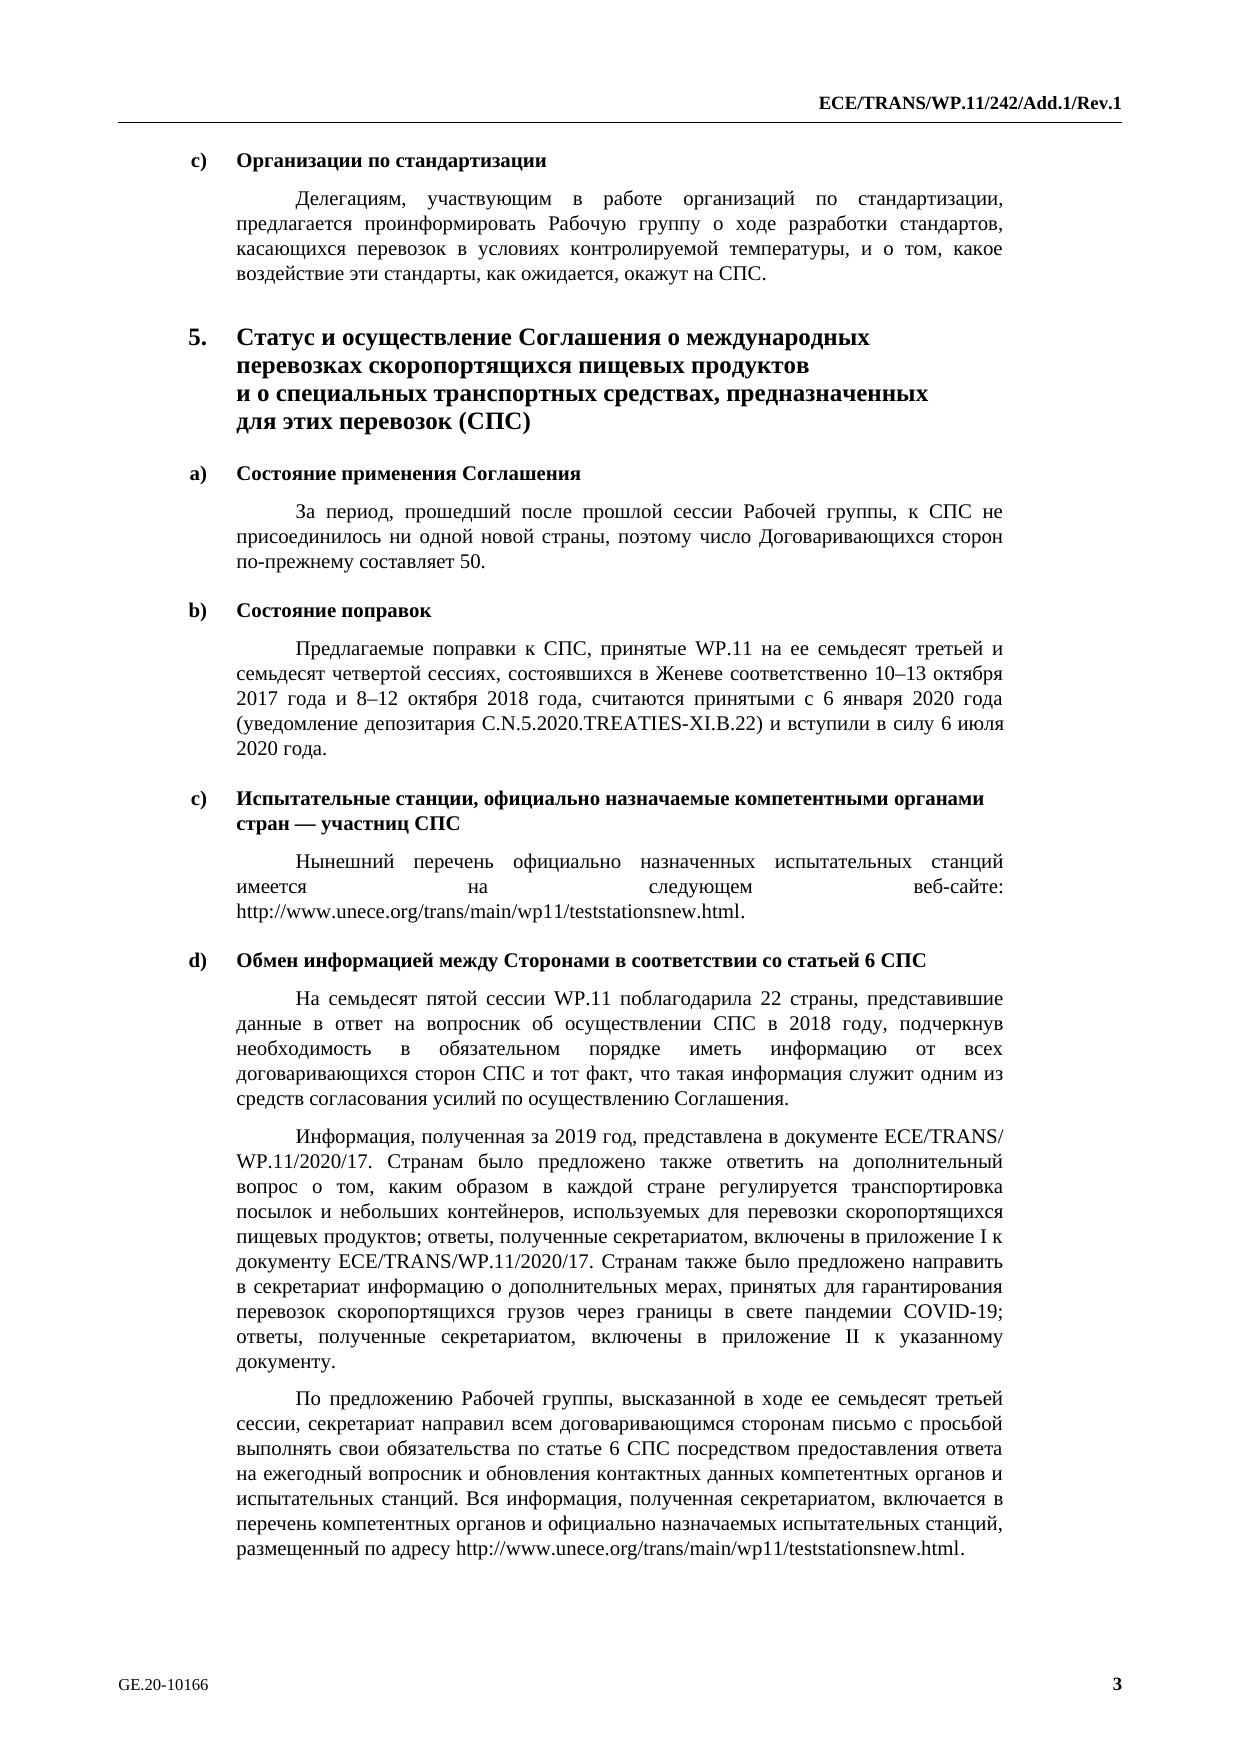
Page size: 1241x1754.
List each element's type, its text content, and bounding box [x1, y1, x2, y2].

text На семьдесят пятой сессии WP.11 поблагодарила 22 страны, представившие данные в ответ на вопросник об осуществлении СПС в 2018 году, подчеркнув необходимость в обязательном порядке иметь информацию от всех договаривающихся сторон СПС и тот факт, что такая информация служит одним из средств согласования усилий по осуществлению Соглашения. [236, 985, 1004, 1110]
text Делегациям, участвующим в работе организаций по стандартизации, предлагается проинформировать Рабочую группу о ходе разработки стандартов, касающихся перевозок в условиях контролируемой температуры, и о том, какое воздействие эти стандарты, как ожидается, окажут на СПС. [236, 185, 1004, 285]
text b) Состояние поправок [118, 598, 1004, 623]
text d) Обмен информацией между Сторонами в соответствии со статьей 6 СПС [118, 948, 1004, 973]
text c) Организации по стандартизации [118, 148, 1004, 173]
text По предложению Рабочей группы, высказанной в ходе ее семьдесят третьей сессии, секретариат направил всем договаривающимся сторонам письмо с просьбой выполнять свои обязательства по статье 6 СПС посредством предоставления ответа на ежегодный вопросник и обновления контактных данных компетентных органов и испытательных станций. Вся информация, полученная секретариатом, включается в перечень компетентных органов и официально назначаемых испытательных станций, размещенный по адресу http://www.unece.org/trans/main/wp11/teststationsnew.html. [236, 1385, 1004, 1560]
text a) Состояние применения Соглашения [118, 460, 1004, 485]
text c) Испытательные станции, официально назначаемые компетентными органами стран — участниц СПС [118, 785, 1004, 835]
text Нынешний перечень официально назначенных испытательных станций имеется на следующем веб-сайте: http://www.unece.org/trans/main/wp11/teststationsnew.html. [236, 848, 1004, 923]
text Предлагаемые поправки к СПС, принятые WP.11 на ее семьдесят третьей и семьдесят четвертой сессиях, состоявшихся в Женеве соответственно 10–13 октября 2017 года и 8–12 октября 2018 года, считаются принятыми с 6 января 2020 года (уведомление депозитария C.N.5.2020.TREATIES-XI.B.22) и вступили в силу 6 июля 2020 года. [236, 635, 1004, 760]
text Информация, полученная за 2019 год, представлена в документе ECE/TRANS/ WP.11/2020/17. Странам было предложено также ответить на дополнительный вопрос о том, каким образом в каждой стране регулируется транспортировка посылок и небольших контейнеров, используемых для перевозки скоропортящихся пищевых продуктов; ответы, полученные секретариатом, включены в приложение I к документу ECE/TRANS/WP.11/2020/17. Странам также было предложено направить в секретариат информацию о дополнительных мерах, принятых для гарантирования перевозок скоропортящихся грузов через границы в свете пандемии COVID-19; ответы, полученные секретариатом, включены в приложение II к указанному документу. [236, 1123, 1004, 1373]
text За период, прошедший после прошлой сессии Рабочей группы, к СПС не присоединилось ни одной новой страны, поэтому число Договаривающихся сторон по-прежнему составляет 50. [236, 498, 1004, 573]
text 5. Статус и осуществление Соглашения о международных перевозках скоропортящихся пищевых продуктов и о специальных транспортных средствах, предназначенных для этих перевозок (СПС) [118, 323, 1004, 435]
